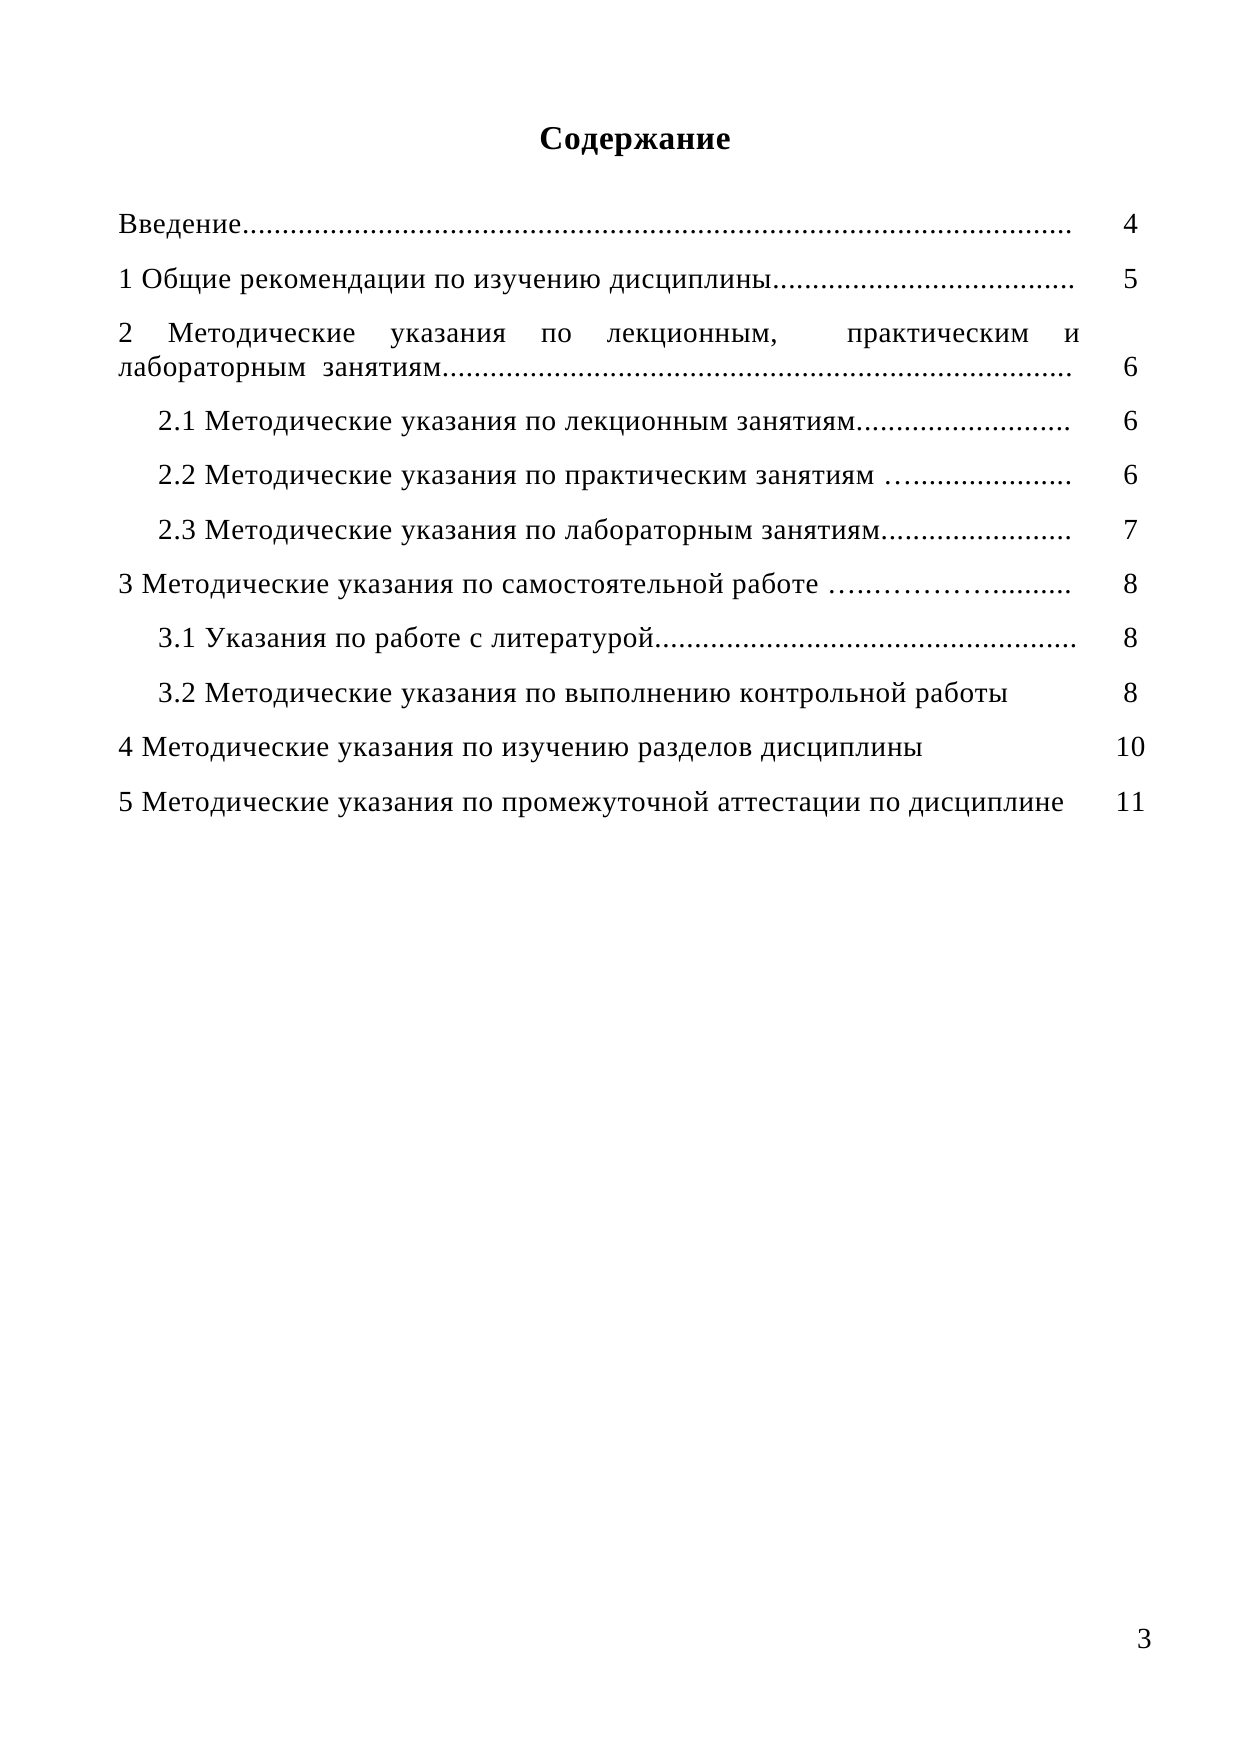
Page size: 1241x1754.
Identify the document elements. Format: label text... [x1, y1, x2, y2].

table_cell 7 [1093, 512, 1168, 566]
table_header Введение........................................................................................................ [107, 206, 1093, 261]
table_cell 5 Методические указания по промежуточной аттестации по дисциплине [107, 784, 1093, 838]
table_cell 8 [1093, 675, 1168, 729]
table_cell 5 [1093, 261, 1168, 315]
table_cell 8 [1093, 566, 1168, 621]
table_cell 3 Методические указания по самостоятельной работе …..………….......... [107, 566, 1093, 621]
table_cell 6 [1093, 458, 1168, 512]
table_cell 8 [1093, 621, 1168, 675]
text Содержание [118, 118, 1152, 156]
table_cell 2 Методические указания по лекционным, практическим и лабораторным занятиям............................................................................... [107, 315, 1093, 403]
table_cell 10 [1093, 729, 1168, 784]
table_cell 2.3 Методические указания по лабораторным занятиям........................ [107, 512, 1093, 566]
table_cell 11 [1093, 784, 1168, 838]
table_cell 3.2 Методические указания по выполнению контрольной работы [107, 675, 1093, 729]
table_cell 3.1 Указания по работе с литературой..................................................... [107, 621, 1093, 675]
table_cell 2.1 Методические указания по лекционным занятиям........................... [107, 403, 1093, 457]
table_cell 6 [1093, 403, 1168, 457]
table_cell 4 Методические указания по изучению разделов дисциплины [107, 729, 1093, 784]
table_cell 6 [1093, 315, 1168, 403]
table_cell 2.2 Методические указания по практическим занятиям ….................... [107, 458, 1093, 512]
table_cell 1 Общие рекомендации по изучению дисциплины...................................... [107, 261, 1093, 315]
table_header 4 [1093, 206, 1168, 261]
